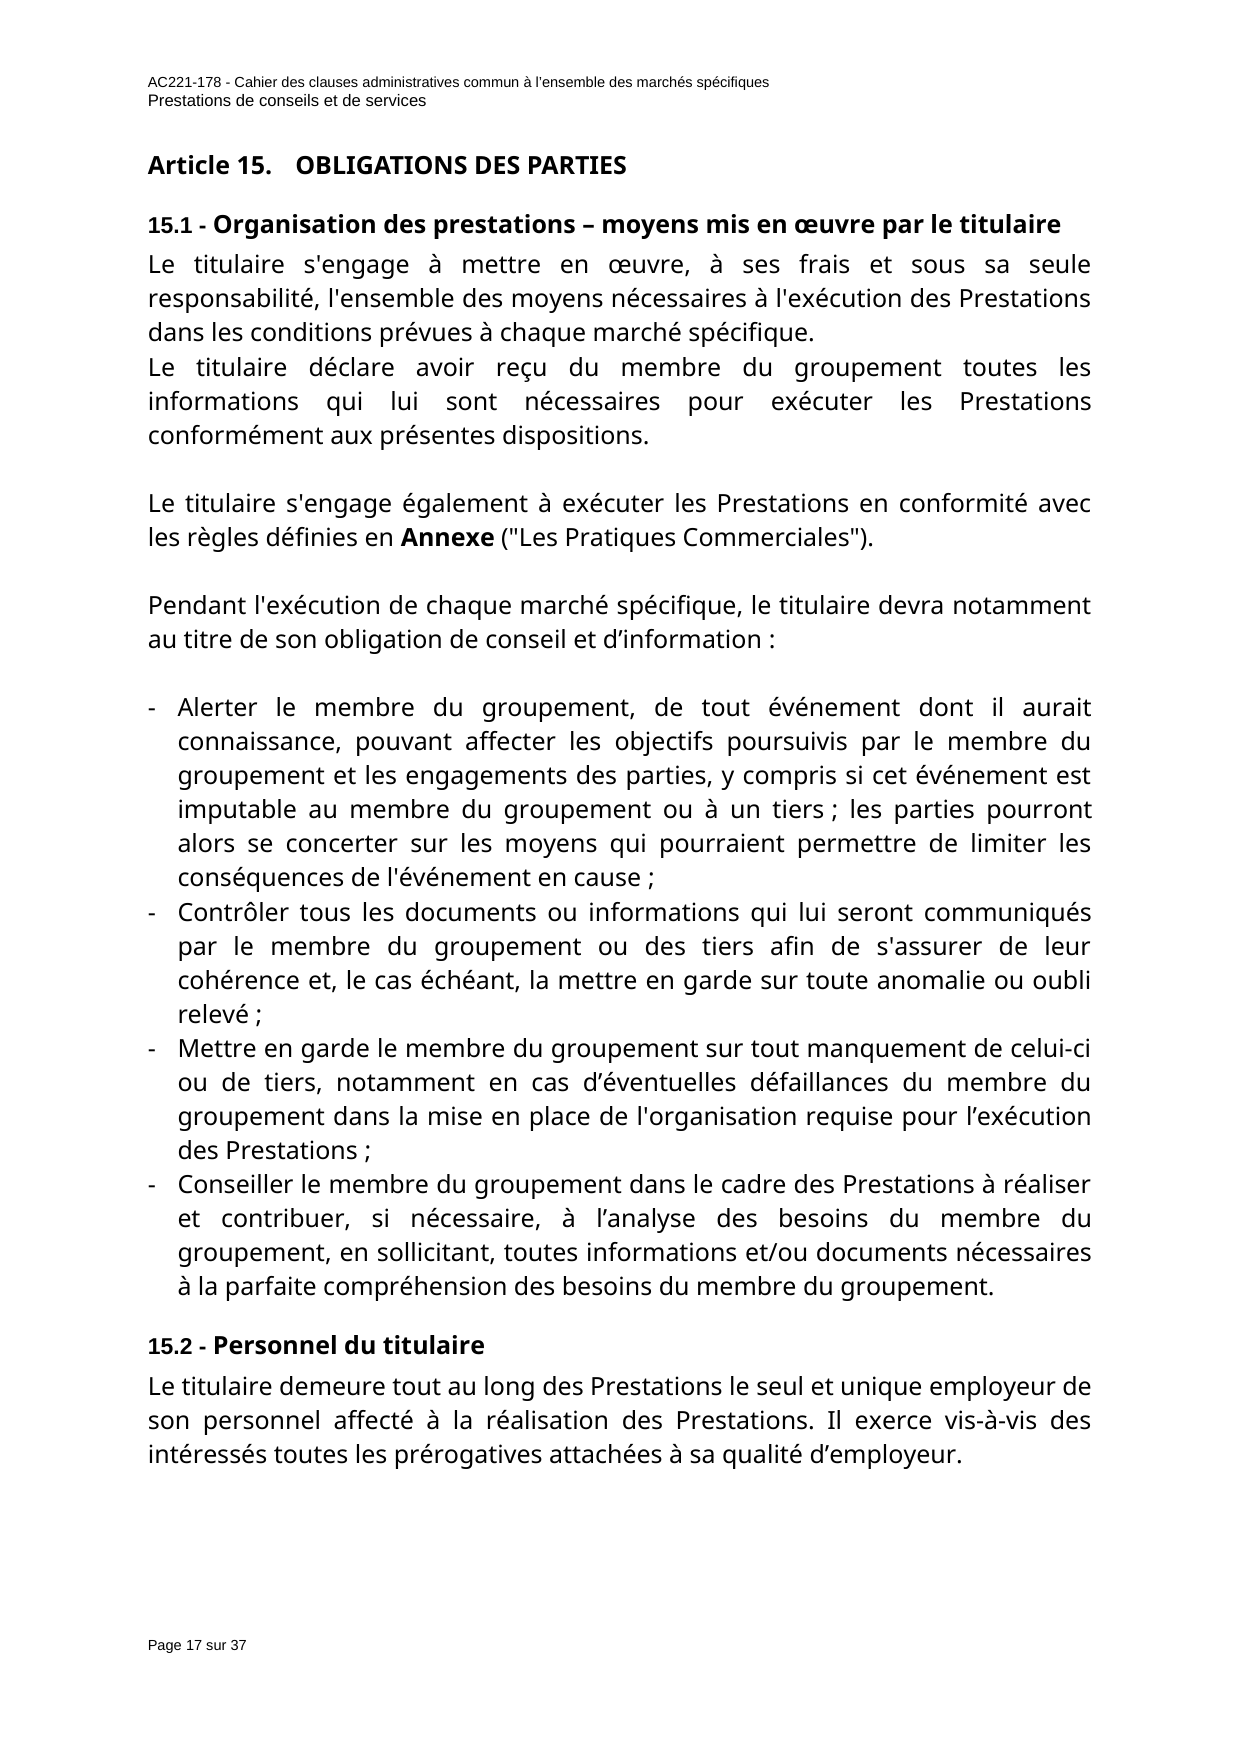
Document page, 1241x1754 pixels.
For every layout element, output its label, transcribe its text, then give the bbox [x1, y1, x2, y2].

subtitle Organisation des prestations – moyens mis en œuvre par le titulaire [148, 207, 1093, 241]
text - Contrôler tous les documents ou informations qui lui seront communiqués par le membre du groupement ou des tiers afin de s'assurer de leur cohérence et, le cas échéant, la mettre en garde sur toute anomalie ou oubli relevé ; [148, 894, 1093, 1030]
text Pendant l'exécution de chaque marché spécifique, le titulaire devra notamment au titre de son obligation de conseil et d’information : [148, 588, 1093, 656]
text - Conseiller le membre du groupement dans le cadre des Prestations à réaliser et contribuer, si nécessaire, à l’analyse des besoins du membre du groupement, en sollicitant, toutes informations et/ou documents nécessaires à la parfaite compréhension des besoins du membre du groupement. [148, 1167, 1093, 1303]
text - Mettre en garde le membre du groupement sur tout manquement de celui-ci ou de tiers, notamment en cas d’éventuelles défaillances du membre du groupement dans la mise en place de l'organisation requise pour l’exécution des Prestations ; [148, 1030, 1093, 1167]
text Le titulaire déclare avoir reçu du membre du groupement toutes les informations qui lui sont nécessaires pour exécuter les Prestations conformément aux présentes dispositions. [148, 349, 1093, 451]
text Le titulaire demeure tout au long des Prestations le seul et unique employeur de son personnel affecté à la réalisation des Prestations. Il exerce vis-à-vis des intéressés toutes les prérogatives attachées à sa qualité d’employeur. [148, 1368, 1093, 1470]
text Le titulaire s'engage à mettre en œuvre, à ses frais et sous sa seule responsabilité, l'ensemble des moyens nécessaires à l'exécution des Prestations dans les conditions prévues à chaque marché spécifique. [148, 247, 1093, 349]
subtitle OBLIGATIONS DES PARTIES [148, 148, 1093, 182]
text Le titulaire s'engage également à exécuter les Prestations en conformité avec les règles définies en Annexe ("Les Pratiques Commerciales"). [148, 485, 1093, 553]
subtitle Personnel du titulaire [148, 1328, 1093, 1362]
text - Alerter le membre du groupement, de tout événement dont il aurait connaissance, pouvant affecter les objectifs poursuivis par le membre du groupement et les engagements des parties, y compris si cet événement est imputable au membre du groupement ou à un tiers ; les parties pourront alors se concerter sur les moyens qui pourraient permettre de limiter les conséquences de l'événement en cause ; [148, 690, 1093, 894]
